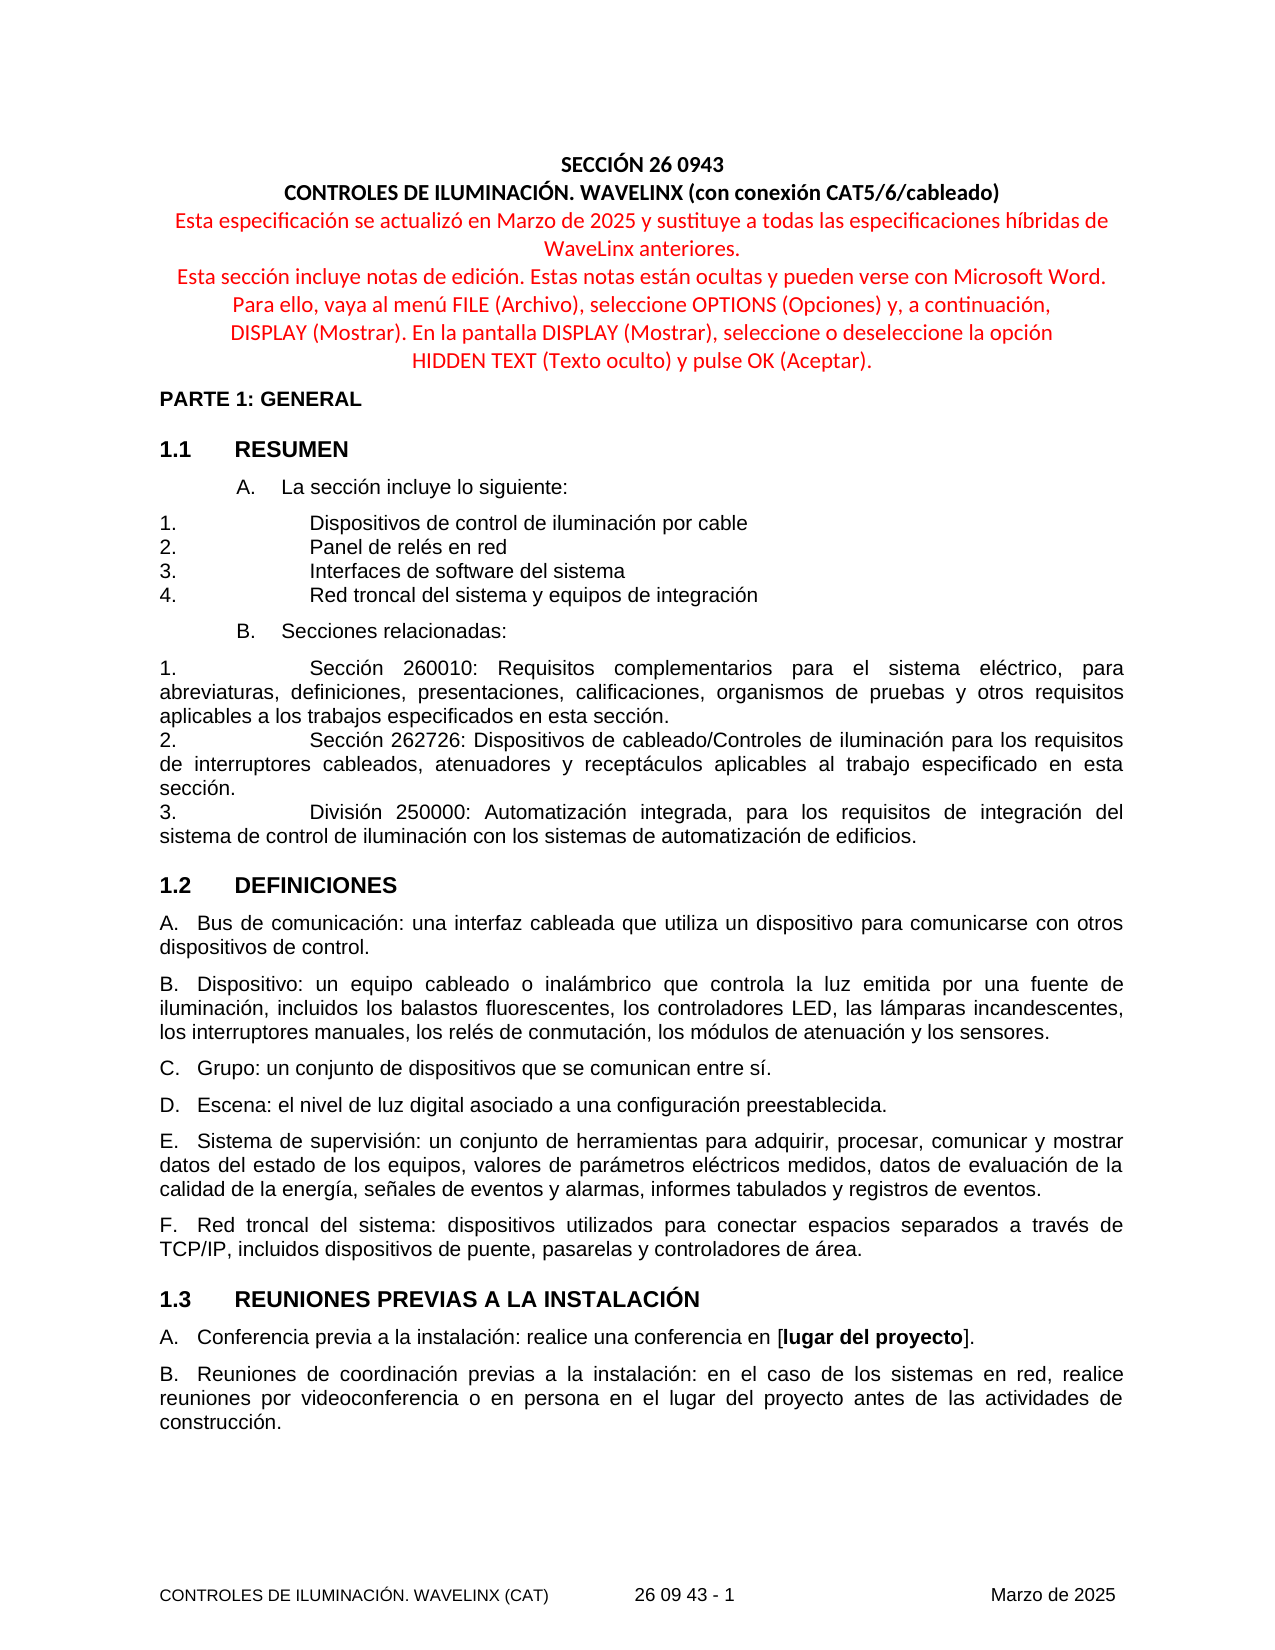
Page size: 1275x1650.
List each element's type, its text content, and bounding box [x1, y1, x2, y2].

text Panel de relés en red [159, 535, 1125, 559]
list Sección 260010: Requisitos complementarios para el sistema eléctrico, para abreviaturas, definiciones, presentaciones, calificaciones, organismos de pruebas y otros requisitos aplicables a los trabajos especificados en esta sección. [159, 656, 1125, 728]
text Dispositivos de control de iluminación por cable [159, 511, 1125, 535]
list Bus de comunicación: una interfaz cableada que utiliza un dispositivo para comunicarse con otros dispositivos de control. [159, 911, 1125, 959]
list División 250000: Automatización integrada, para los requisitos de integración del sistema de control de iluminación con los sistemas de automatización de edificios. [159, 799, 1125, 847]
text La sección incluye lo siguiente: [236, 474, 1125, 498]
list Grupo: un conjunto de dispositivos que se comunican entre sí. [159, 1056, 1125, 1080]
text SECCIÓN 26 0943 [159, 150, 1125, 178]
text Esta sección incluye notas de edición. Estas notas están ocultas y pueden verse con Microsoft Word. Para ello, vaya al menú FILE (Archivo), seleccione OPTIONS (Opciones) y, a continuación, DISPLAY (Mostrar). En la pantalla DISPLAY (Mostrar), seleccione o deseleccione la opción HIDDEN TEXT (Texto oculto) y pulse OK (Aceptar). [159, 262, 1125, 374]
text Red troncal del sistema y equipos de integración [159, 583, 1125, 607]
text Interfaces de software del sistema [159, 559, 1125, 583]
list Conferencia previa a la instalación: realice una conferencia en [lugar del proyecto]. [159, 1325, 1125, 1349]
text GENERAL [159, 387, 1125, 411]
text Secciones relacionadas: [236, 619, 1125, 643]
subtitle DEFINICIONES [159, 872, 1125, 899]
subtitle REUNIONES PREVIAS A LA INSTALACIÓN [159, 1286, 1125, 1313]
list Red troncal del sistema: dispositivos utilizados para conectar espacios separados a través de TCP/IP, incluidos dispositivos de puente, pasarelas y controladores de área. [159, 1213, 1125, 1261]
text Esta especificación se actualizó en Marzo de 2025 y sustituye a todas las especificaciones híbridas de WaveLinx anteriores. [159, 206, 1125, 262]
list Escena: el nivel de luz digital asociado a una configuración preestablecida. [159, 1092, 1125, 1116]
subtitle RESUMEN [159, 436, 1125, 462]
list Dispositivo: un equipo cableado o inalámbrico que controla la luz emitida por una fuente de iluminación, incluidos los balastos fluorescentes, los controladores LED, las lámparas incandescentes, los interruptores manuales, los relés de conmutación, los módulos de atenuación y los sensores. [159, 972, 1125, 1043]
list Reuniones de coordinación previas a la instalación: en el caso de los sistemas en red, realice reuniones por videoconferencia o en persona en el lugar del proyecto antes de las actividades de construcción. [159, 1362, 1125, 1433]
list Sección 262726: Dispositivos de cableado/Controles de iluminación para los requisitos de interruptores cableados, atenuadores y receptáculos aplicables al trabajo especificado en esta sección. [159, 728, 1125, 799]
list Sistema de supervisión: un conjunto de herramientas para adquirir, procesar, comunicar y mostrar datos del estado de los equipos, valores de parámetros eléctricos medidos, datos de evaluación de la calidad de la energía, señales de eventos y alarmas, informes tabulados y registros de eventos. [159, 1129, 1125, 1201]
text CONTROLES DE ILUMINACIÓN. WAVELINX (con conexión CAT5/6/cableado) [159, 178, 1125, 206]
